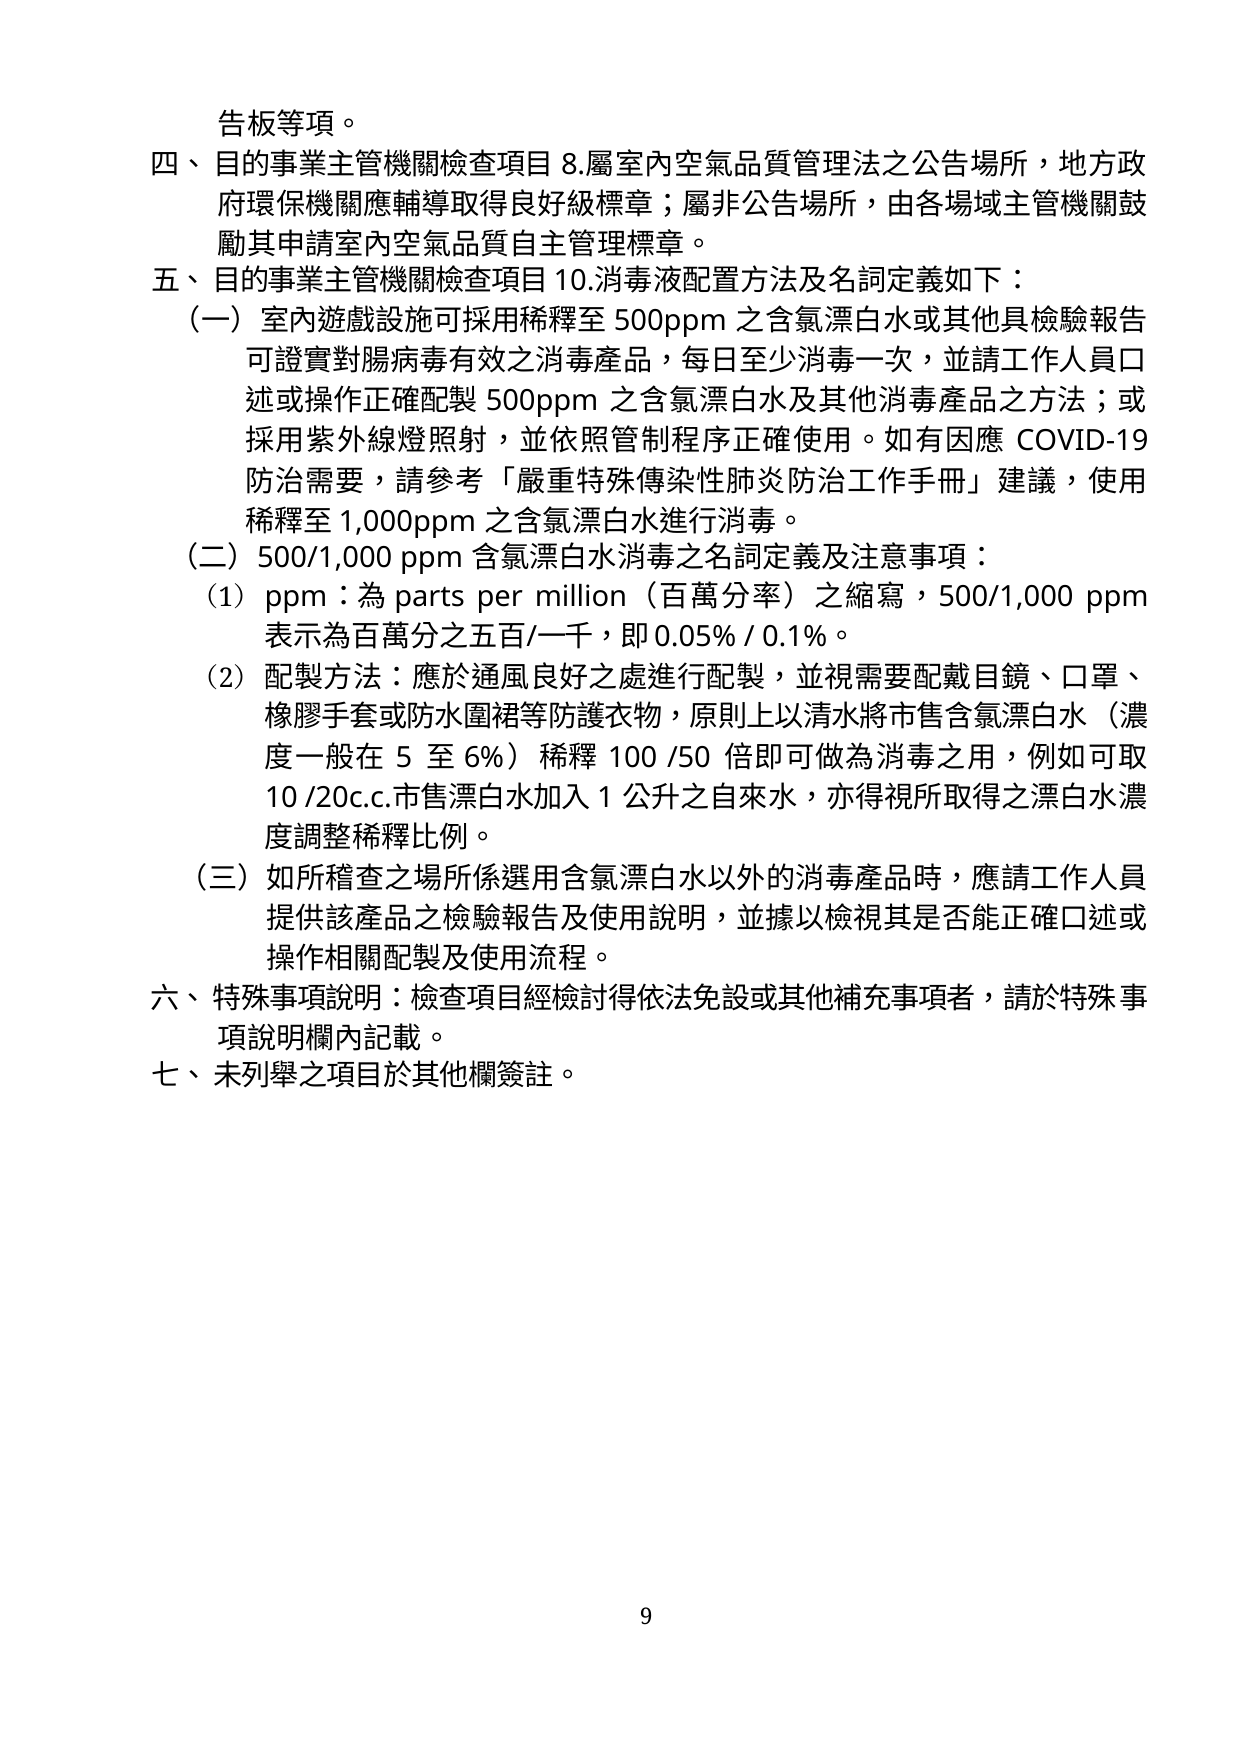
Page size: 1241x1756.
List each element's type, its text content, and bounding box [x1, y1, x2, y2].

text 四、 目的事業主管機關檢查項目 8.屬室內空氣品質管理法之公告場所，地方政府環保機關應輔導取得良好級標章；屬非公告場所，由各場域主管機關鼓勵其申請室內空氣品質自主管理標章。 [151, 142, 1148, 263]
text （三）如所稽查之場所係選用含氯漂白水以外的消毒產品時，應請工作人員提供該產品之檢驗報告及使用說明，並據以檢視其是否能正確口述或操作相關配製及使用流程。 [178, 856, 1148, 977]
text 五、 目的事業主管機關檢查項目 10.消毒液配置方法及名詞定義如下： [151, 263, 1167, 298]
text 六、 特殊事項說明：檢查項目經檢討得依法免設或其他補充事項者，請於特殊事項說明欄內記載。 [151, 977, 1148, 1057]
text 七、 未列舉之項目於其他欄簽註。 [151, 1057, 1167, 1093]
text 告板等項。 [218, 105, 1167, 142]
text （一）室內遊戲設施可採用稀釋至 500ppm 之含氯漂白水或其他具檢驗報告可證實對腸病毒有效之消毒產品，每日至少消毒一次，並請工作人員口述或操作正確配製 500ppm 之含氯漂白水及其他消毒產品之方法；或採用紫外線燈照射，並依照管制程序正確使用。如有因應 COVID-19 防治需要，請參考「嚴重特殊傳染性肺炎防治工作手冊」建議，使用稀釋至1,000ppm 之含氯漂白水進行消毒。 [172, 298, 1148, 540]
list 配製方法：應於通風良好之處進行配製，並視需要配戴目鏡、口罩、橡膠手套或防水圍裙等防護衣物，原則上以清水將市售含氯漂白水（濃度一般在 5 至 6%）稀釋 100 /50 倍即可做為消毒之用，例如可取 10 /20c.c.市售漂白水加入 1 公升之自來水，亦得視所取得之漂白水濃度調整稀釋比例。 [191, 655, 1148, 856]
list ppm：為 parts per million（百萬分率）之縮寫，500/1,000 ppm 表示為百萬分之五百/一千，即 0.05% / 0.1%。 [191, 574, 1148, 655]
text （二）500/1,000 ppm 含氯漂白水消毒之名詞定義及注意事項： [169, 540, 1167, 574]
